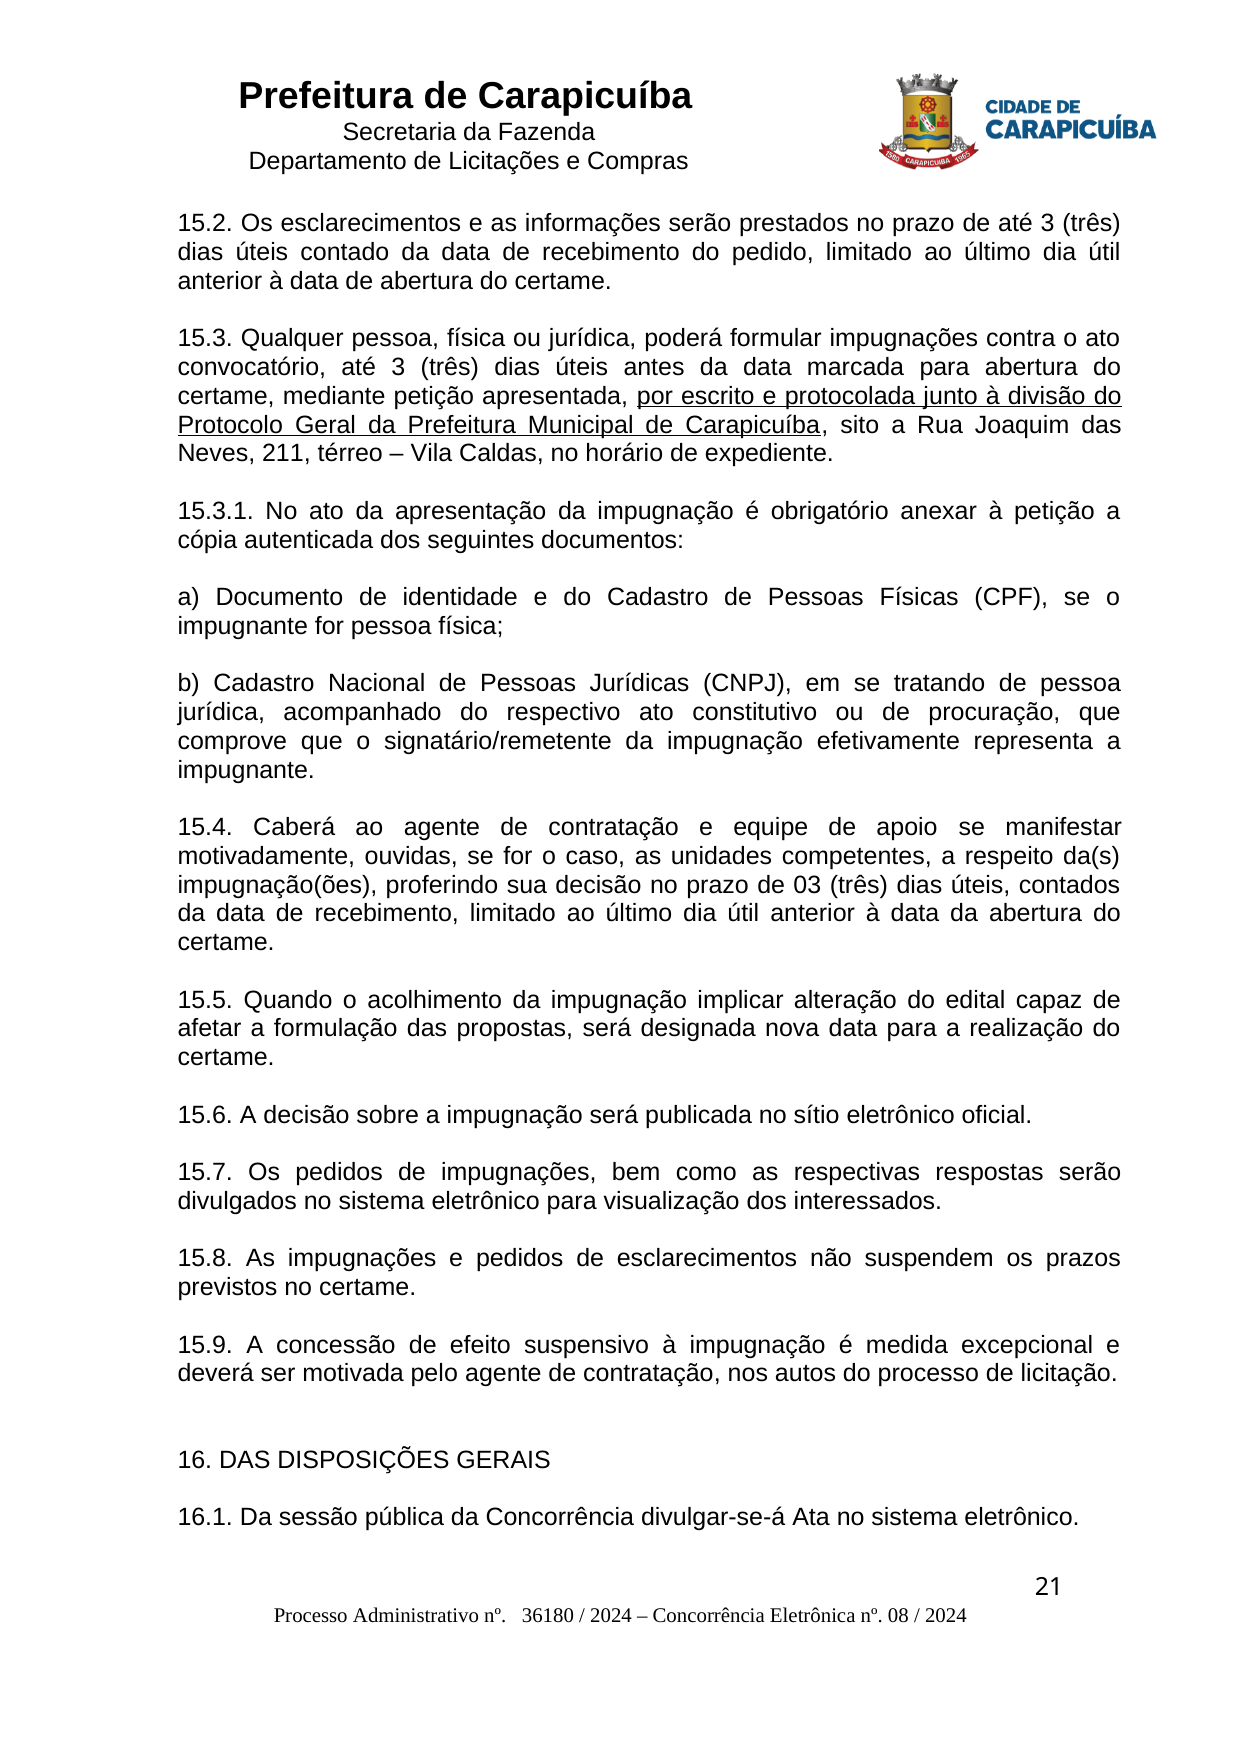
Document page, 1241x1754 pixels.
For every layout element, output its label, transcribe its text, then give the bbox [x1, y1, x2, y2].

text a) Documento de identidade e do Cadastro de Pessoas Físicas (CPF), se o impugnante for pessoa física; [177, 582, 1122, 640]
text 15.9. A concessão de efeito suspensivo à impugnação é medida excepcional e deverá ser motivada pelo agente de contratação, nos autos do processo de licitação. [177, 1330, 1122, 1387]
text 15.7. Os pedidos de impugnações, bem como as respectivas respostas serão divulgados no sistema eletrônico para visualização dos interessados. [177, 1157, 1122, 1215]
text b) Cadastro Nacional de Pessoas Jurídicas (CNPJ), em se tratando de pessoa jurídica, acompanhado do respectivo ato constitutivo ou de procuração, que comprove que o signatário/remetente da impugnação efetivamente representa a impugnante. [177, 668, 1122, 783]
text 15.3.1. No ato da apresentação da impugnação é obrigatório anexar à petição a cópia autenticada dos seguintes documentos: [177, 496, 1122, 553]
text 16.1. Da sessão pública da Concorrência divulgar-se-á Ata no sistema eletrônico. [177, 1502, 1122, 1531]
text 15.5. Quando o acolhimento da impugnação implicar alteração do edital capaz de afetar a formulação das propostas, será designada nova data para a realização do certame. [177, 985, 1122, 1071]
picture [877, 65, 1159, 172]
text 15.2. Os esclarecimentos e as informações serão prestados no prazo de até 3 (três) dias úteis contado da data de recebimento do pedido, limitado ao último dia útil anterior à data de abertura do certame. [177, 208, 1122, 295]
text 15.3. Qualquer pessoa, física ou jurídica, poderá formular impugnações contra o ato convocatório, até 3 (três) dias úteis antes da data marcada para abertura do certame, mediante petição apresentada, por escrito e protocolada junto à divisão do Protocolo Geral da Prefeitura Municipal de Carapicuíba, sito a Rua Joaquim das Neves, 211, térreo – Vila Caldas, no horário de expediente. [177, 323, 1122, 467]
text 16. DAS DISPOSIÇÕES GERAIS [177, 1445, 1122, 1473]
text 15.8. As impugnações e pedidos de esclarecimentos não suspendem os prazos previstos no certame. [177, 1243, 1122, 1301]
text 15.4. Caberá ao agente de contratação e equipe de apoio se manifestar motivadamente, ouvidas, se for o caso, as unidades competentes, a respeito da(s) impugnação(ões), proferindo sua decisão no prazo de 03 (três) dias úteis, contados da data de recebimento, limitado ao último dia útil anterior à data da abertura do certame. [177, 812, 1122, 956]
text 15.6. A decisão sobre a impugnação será publicada no sítio eletrônico oficial. [177, 1100, 1122, 1128]
